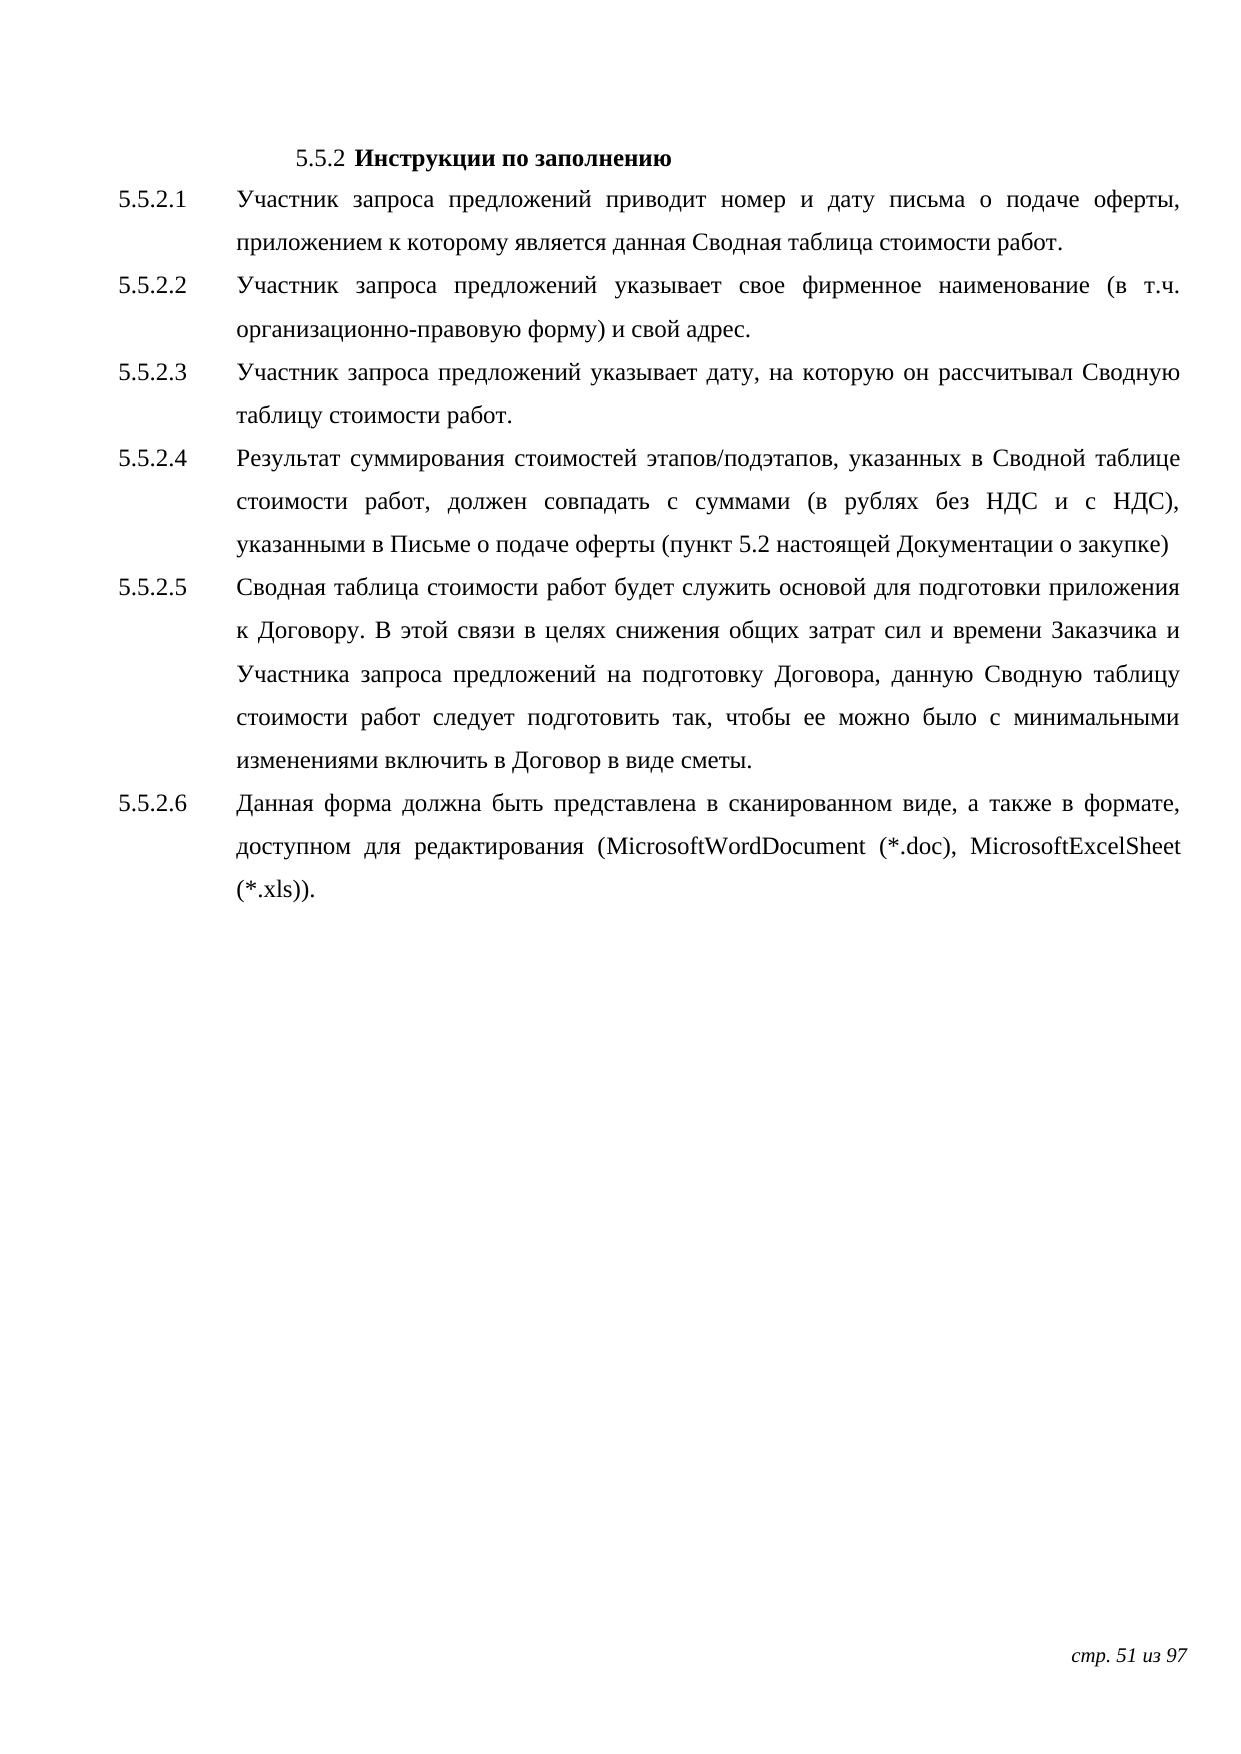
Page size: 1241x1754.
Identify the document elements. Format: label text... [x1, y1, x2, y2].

text Участник запроса предложений указывает свое фирменное наименование (в т.ч. организационно-правовую форму) и свой адрес. [118, 271, 1181, 342]
text Результат суммирования стоимостей этапов/подэтапов, указанных в Сводной таблице стоимости работ, должен совпадать с суммами (в рублях без НДС и с НДС), указанными в Письме о подаче оферты (пункт 5.2 настоящей Документации о закупке) [118, 443, 1181, 558]
text Сводная таблица стоимости работ будет служить основой для подготовки приложения к Договору. В этой связи в целях снижения общих затрат сил и времени Заказчика и Участника запроса предложений на подготовку Договора, данную Сводную таблицу стоимости работ следует подготовить так, чтобы ее можно было с минимальными изменениями включить в Договор в виде сметы. [118, 572, 1181, 774]
text Участник запроса предложений указывает дату, на которую он рассчитывал Сводную таблицу стоимости работ. [118, 357, 1181, 429]
text Инструкции по заполнению [236, 143, 1181, 172]
text Данная форма должна быть представлена в сканированном виде, а также в формате, доступном для редактирования (MicrosoftWordDocument (*.doc), MicrosoftExcelSheet (*.xls)). [118, 788, 1181, 903]
text Участник запроса предложений приводит номер и дату письма о подаче оферты, приложением к которому является данная Сводная таблица стоимости работ. [118, 184, 1181, 256]
